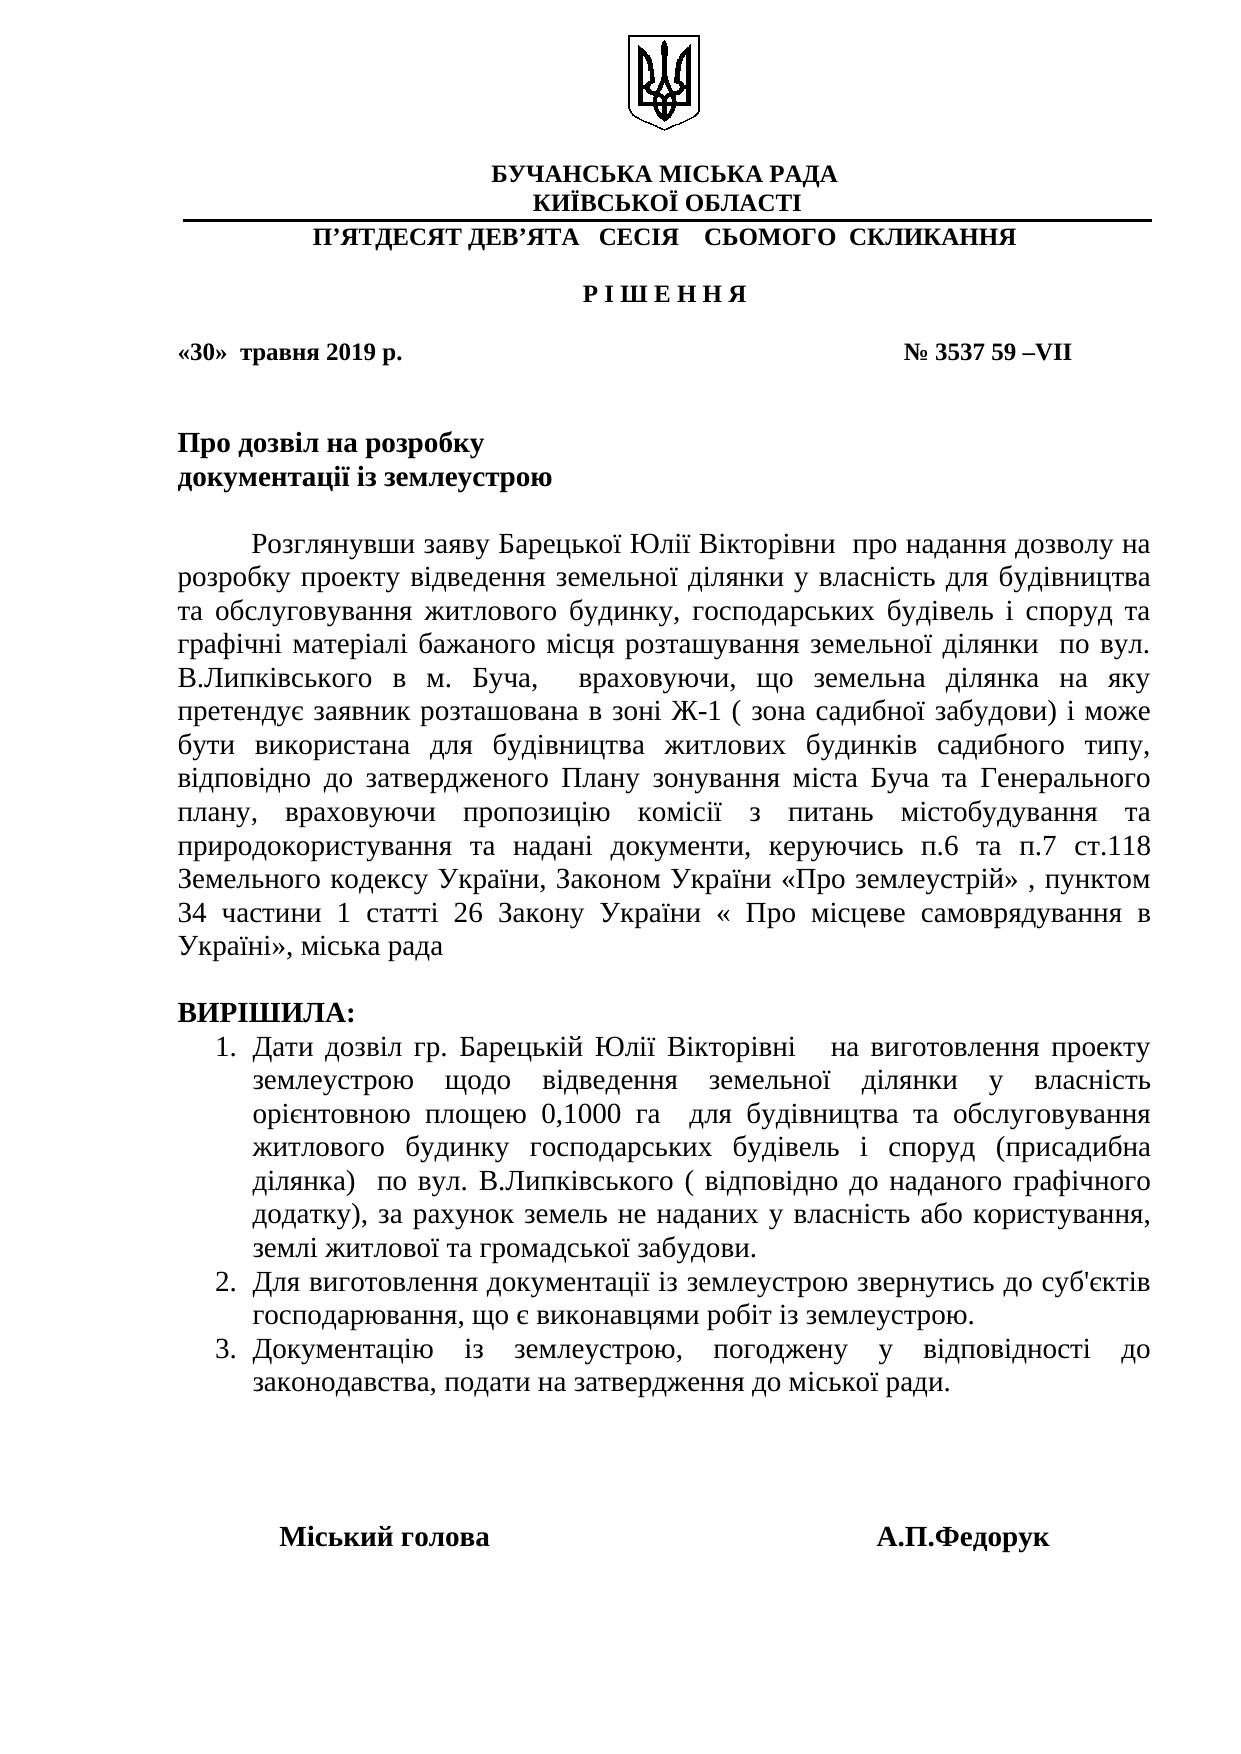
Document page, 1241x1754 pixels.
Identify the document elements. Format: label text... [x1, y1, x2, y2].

text Розглянувши заяву Барецької Юлії Вікторівни про надання дозволу на розробку проекту відведення земельної ділянки у власність для будівництва та обслуговування житлового будинку, господарських будівель і споруд та графічні матеріалі бажаного місця розташування земельної ділянки по вул. В.Липківського в м. Буча, враховуючи, що земельна ділянка на яку претендує заявник розташована в зоні Ж-1 ( зона садибної забудови) і може бути використана для будівництва житлових будинків садибного типу, відповідно до затвердженого Плану зонування міста Буча та Генерального плану, враховуючи пропозицію комісії з питань містобудування та природокористування та надані документи, керуючись п.6 та п.7 ст.118 Земельного кодексу України, Законом України «Про землеустрій» , пунктом 34 частини 1 статті 26 Закону України « Про місцеве самоврядування в Україні», міська рада [177, 526, 1152, 962]
list Дати дозвіл гр. Барецькій Юлії Вікторівні на виготовлення проекту землеустрою щодо відведення земельної ділянки у власність орієнтовною площею 0,1000 га для будівництва та обслуговування житлового будинку господарських будівель і споруд (присадибна ділянка) по вул. В.Липківського ( відповідно до наданого графічного додатку), за рахунок земель не наданих у власність або користування, землі житлової та громадської забудови. [215, 1029, 1152, 1264]
text Міський голова А.П.Федорук [177, 1519, 1152, 1552]
text Про дозвіл на розробку [177, 425, 1152, 459]
text КИЇВСЬКОЇ ОБЛАСТІ [183, 188, 1152, 219]
list Документацію із землеустрою, погоджену у відповідності до законодавства, подати на затвердження до міської ради. [215, 1331, 1152, 1398]
text П’ЯТДЕСЯТ ДЕВ’ЯТА СЕСІЯ СЬОМОГО СКЛИКАННЯ [177, 222, 1152, 251]
text «30» травня 2019 р. № 3537 59 –VІІ [177, 337, 1152, 366]
text ВИРІШИЛА: [177, 995, 1152, 1029]
text Р І Ш Е Н Н Я [177, 279, 1152, 308]
list Для виготовлення документації із землеустрою звернутись до суб'єктів господарювання, що є виконавцями робіт із землеустрою. [215, 1264, 1152, 1331]
text документації із землеустрою [177, 459, 1152, 492]
text БУЧАНСЬКА МІСЬКА РАДА [177, 159, 1152, 188]
